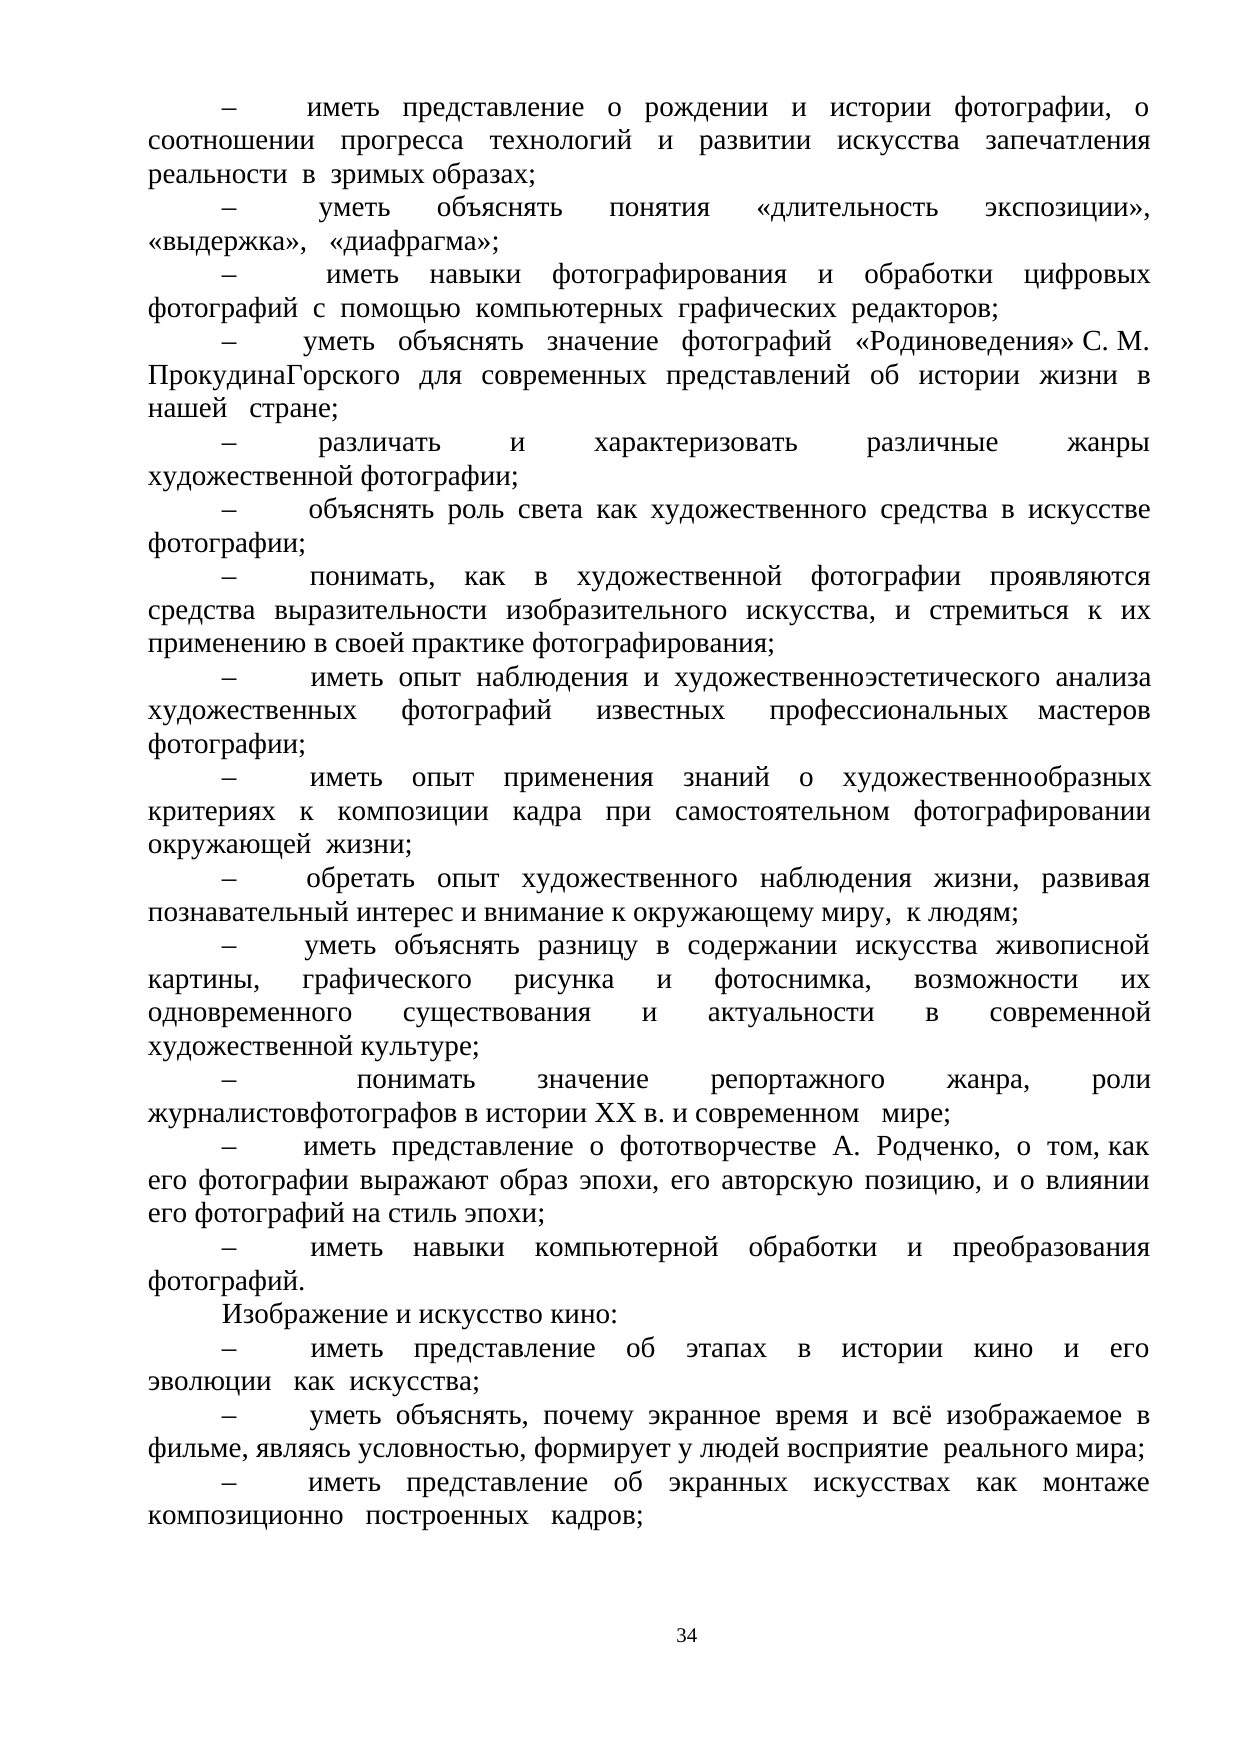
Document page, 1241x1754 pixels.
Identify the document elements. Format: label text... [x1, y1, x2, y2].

list понимать значение репортажного жанра, роли журналистовфотографов в истории ХХ в. и современном мире; [148, 1061, 1152, 1128]
list обретать опыт художественного наблюдения жизни, развивая познавательный интерес и внимание к окружающему миру, к людям; [148, 860, 1152, 927]
list иметь навыки фотографирования и обработки цифровых фотографий с помощью компьютерных графических редакторов; [148, 256, 1152, 323]
list иметь опыт применения знаний о художественно­образных критериях к композиции кадра при самостоятельном фотографировании окружающей жизни; [148, 759, 1152, 860]
list уметь объяснять разницу в содержании искусства живописной картины, графического рисунка и фотоснимка, возможности их одновременного существования и актуальности в современной художественной культуре; [148, 927, 1152, 1061]
list иметь представление о рождении и истории фотографии, о соотношении прогресса технологий и развитии искусства запечатления реальности в зримых образах; [148, 89, 1152, 189]
list объяснять роль света как художественного средства в искусстве фотографии; [148, 491, 1152, 558]
list уметь объяснять значение фотографий «Родиноведения» С. М. Прокудина­Горского для современных представлений об истории жизни в нашей стране; [148, 323, 1152, 424]
list иметь представление о фототворчестве А. Родченко, о том, как его фотографии выражают образ эпохи, его авторскую позицию, и о влиянии его фотографий на стиль эпохи; [148, 1128, 1152, 1229]
list уметь объяснять понятия «длительность экспозиции», «выдержка», «диафрагма»; [148, 189, 1152, 256]
list уметь объяснять, почему экранное время и всё изображаемое в фильме, являясь условностью, формирует у людей восприятие реального мира; [148, 1397, 1152, 1464]
list различать и характеризовать различные жанры художественной фотографии; [148, 424, 1152, 491]
list иметь навыки компьютерной обработки и преобразования фотографий. [148, 1229, 1152, 1296]
list иметь представление об экранных искусствах как монтаже композиционно построенных кадров; [148, 1464, 1152, 1531]
list понимать, как в художественной фотографии проявляются средства выразительности изобразительного искусства, и стремиться к их применению в своей практике фотографирования; [148, 558, 1152, 659]
list иметь опыт наблюдения и художественно­эстетического анализа художественных фотографий известных профессиональных мастеров фотографии; [148, 659, 1152, 759]
list иметь представление об этапах в истории кино и его эволюции как искусства; [148, 1330, 1152, 1397]
list Изображение и искусство кино: [222, 1296, 1152, 1330]
